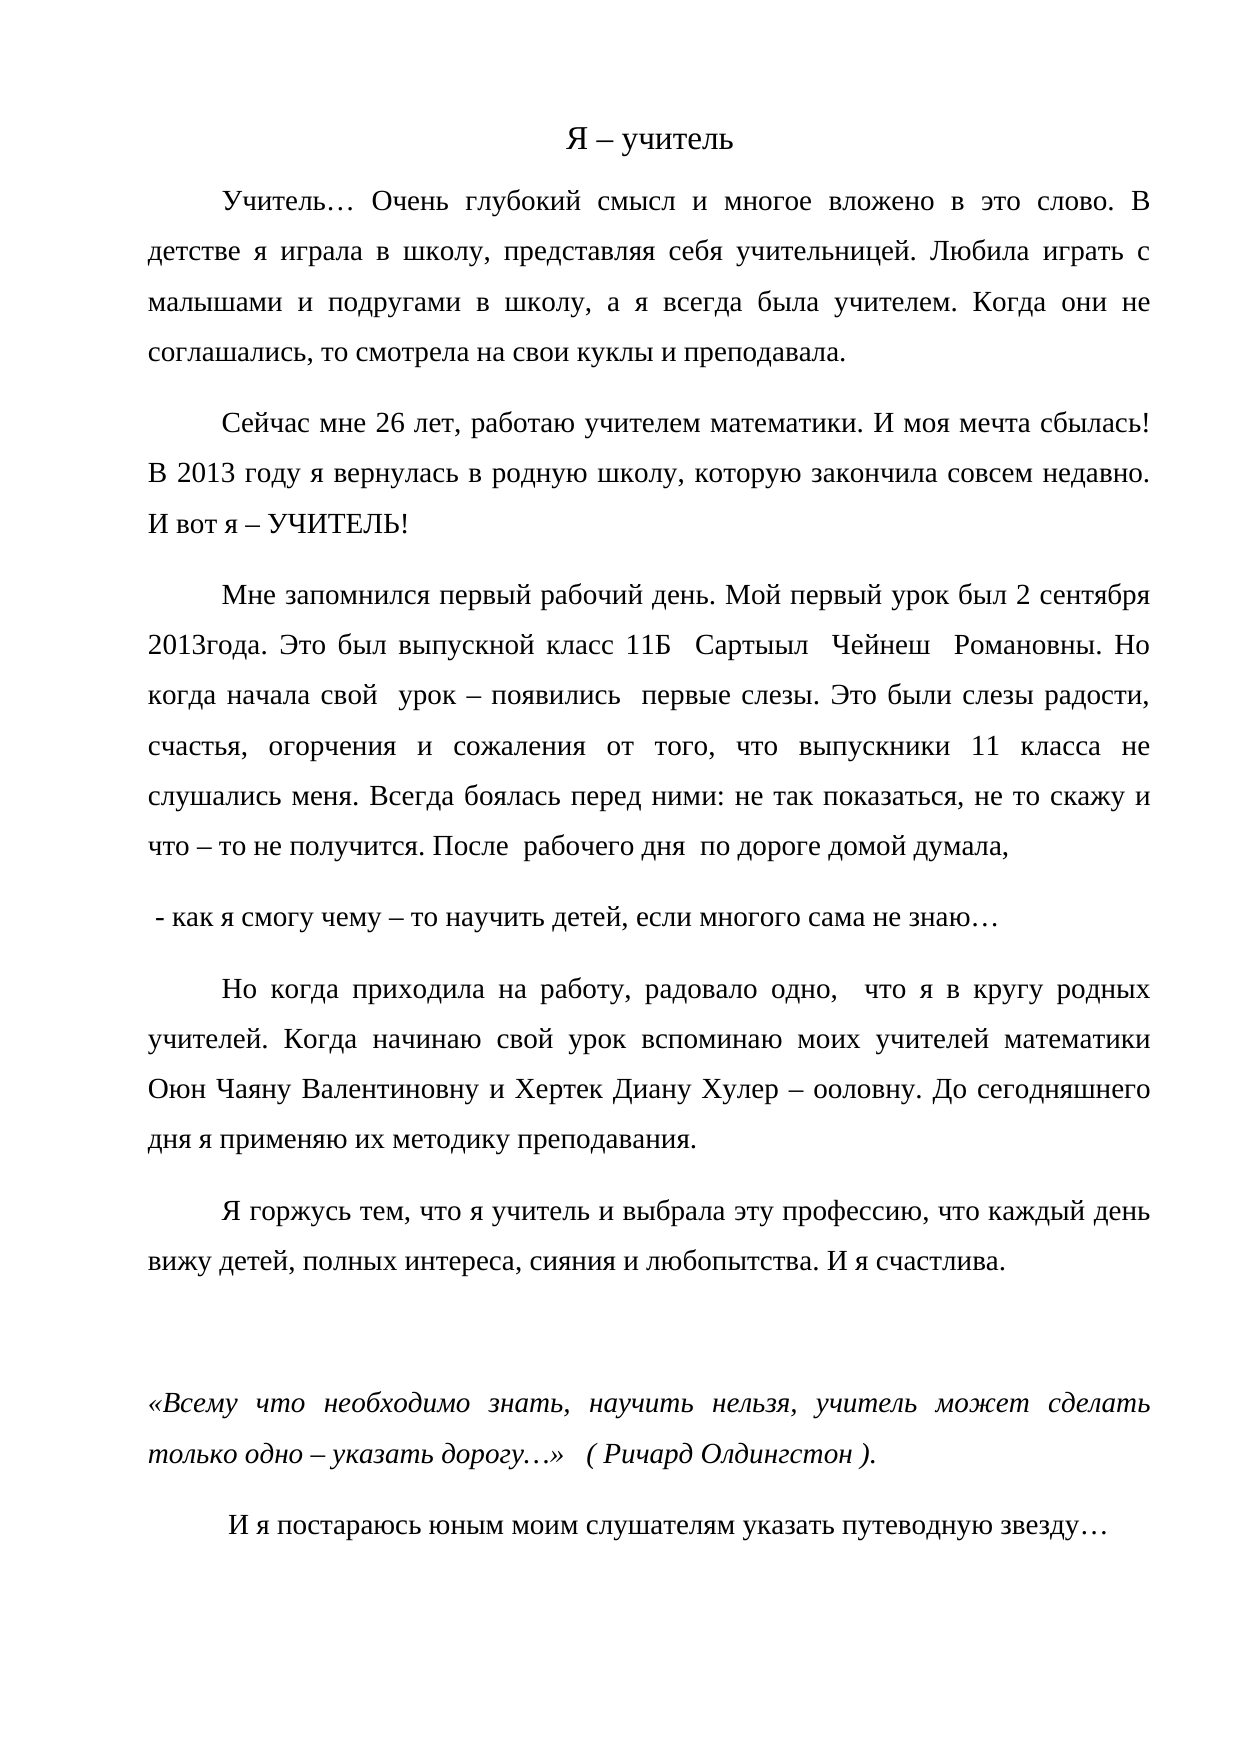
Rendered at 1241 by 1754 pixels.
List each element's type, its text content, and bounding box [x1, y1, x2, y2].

text Я горжусь тем, что я учитель и выбрала эту профессию, что каждый день вижу детей, полных интереса, сияния и любопытства. И я счастлива. [148, 1193, 1152, 1277]
text Но когда приходила на работу, радовало одно, что я в кругу родных учителей. Когда начинаю свой урок вспоминаю моих учителей математики Оюн Чаяну Валентиновну и Хертек Диану Хулер – ооловну. До сегодняшнего дня я применяю их методику преподавания. [148, 971, 1152, 1155]
text Мне запомнился первый рабочий день. Мой первый урок был 2 сентября 2013года. Это был выпускной класс 11Б Сартыыл Чейнеш Романовны. Но когда начала свой урок – появились первые слезы. Это были слезы радости, счастья, огорчения и сожаления от того, что выпускники 11 класса не слушались меня. Всегда боялась перед ними: не так показаться, не то скажу и что – то не получится. После рабочего дня по дороге домой думала, [148, 577, 1152, 862]
text Учитель… Очень глубокий смысл и многое вложено в это слово. В детстве я играла в школу, представляя себя учительницей. Любила играть с малышами и подругами в школу, а я всегда была учителем. Когда они не соглашались, то смотрела на свои куклы и преподавала. [148, 183, 1152, 367]
text Я – учитель [148, 118, 1152, 156]
text И я постараюсь юным моим слушателям указать путеводную звезду… [148, 1507, 1152, 1540]
text - как я смогу чему – то научить детей, если многого сама не знаю… [148, 899, 1152, 933]
text Сейчас мне 26 лет, работаю учителем математики. И моя мечта сбылась! В 2013 году я вернулась в родную школу, которую закончила совсем недавно. И вот я – УЧИТЕЛЬ! [148, 405, 1152, 539]
text «Всему что необходимо знать, научить нельзя, учитель может сделать только одно – указать дорогу…» ( Ричард Олдингстон ). [148, 1385, 1152, 1469]
